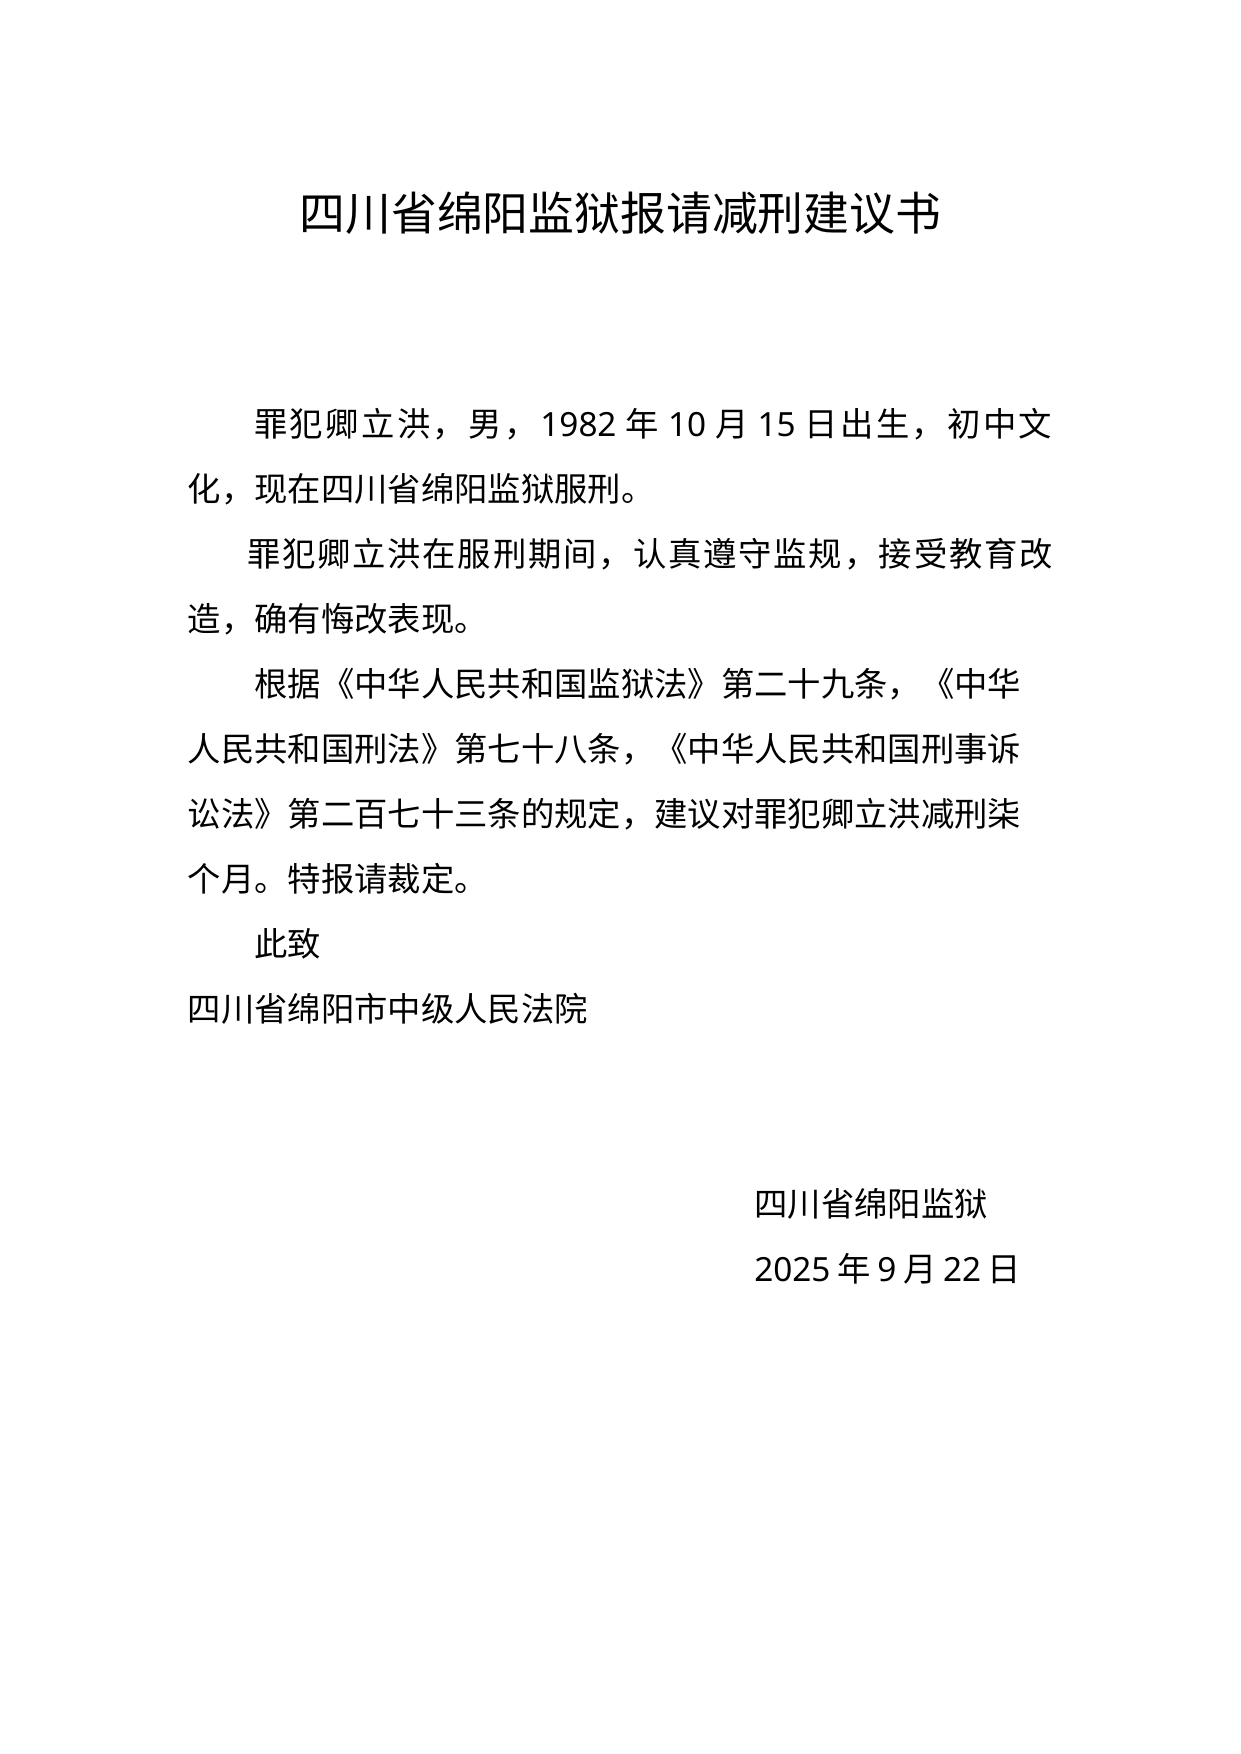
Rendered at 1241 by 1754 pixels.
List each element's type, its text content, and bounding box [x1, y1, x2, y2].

text 四川省绵阳监狱报请减刑建议书 [187, 162, 1053, 259]
text 此致 [187, 909, 1053, 974]
text 罪犯卿立洪，男，1982年10月15日出生，初中文化，现在四川省绵阳监狱服刑。 [187, 389, 1053, 519]
text 2025年9月22日 [187, 1234, 1036, 1299]
text 四川省绵阳监狱 [187, 1169, 1053, 1234]
text 四川省绵阳市中级人民法院 [187, 974, 1053, 1039]
text 罪犯卿立洪在服刑期间，认真遵守监规，接受教育改造，确有悔改表现。 [187, 519, 1053, 649]
text 根据《中华人民共和国监狱法》第二十九条，《中华人民共和国刑法》第七十八条，《中华人民共和国刑事诉讼法》第二百七十三条的规定，建议对罪犯卿立洪减刑柒个月。特报请裁定。 [187, 649, 1053, 909]
